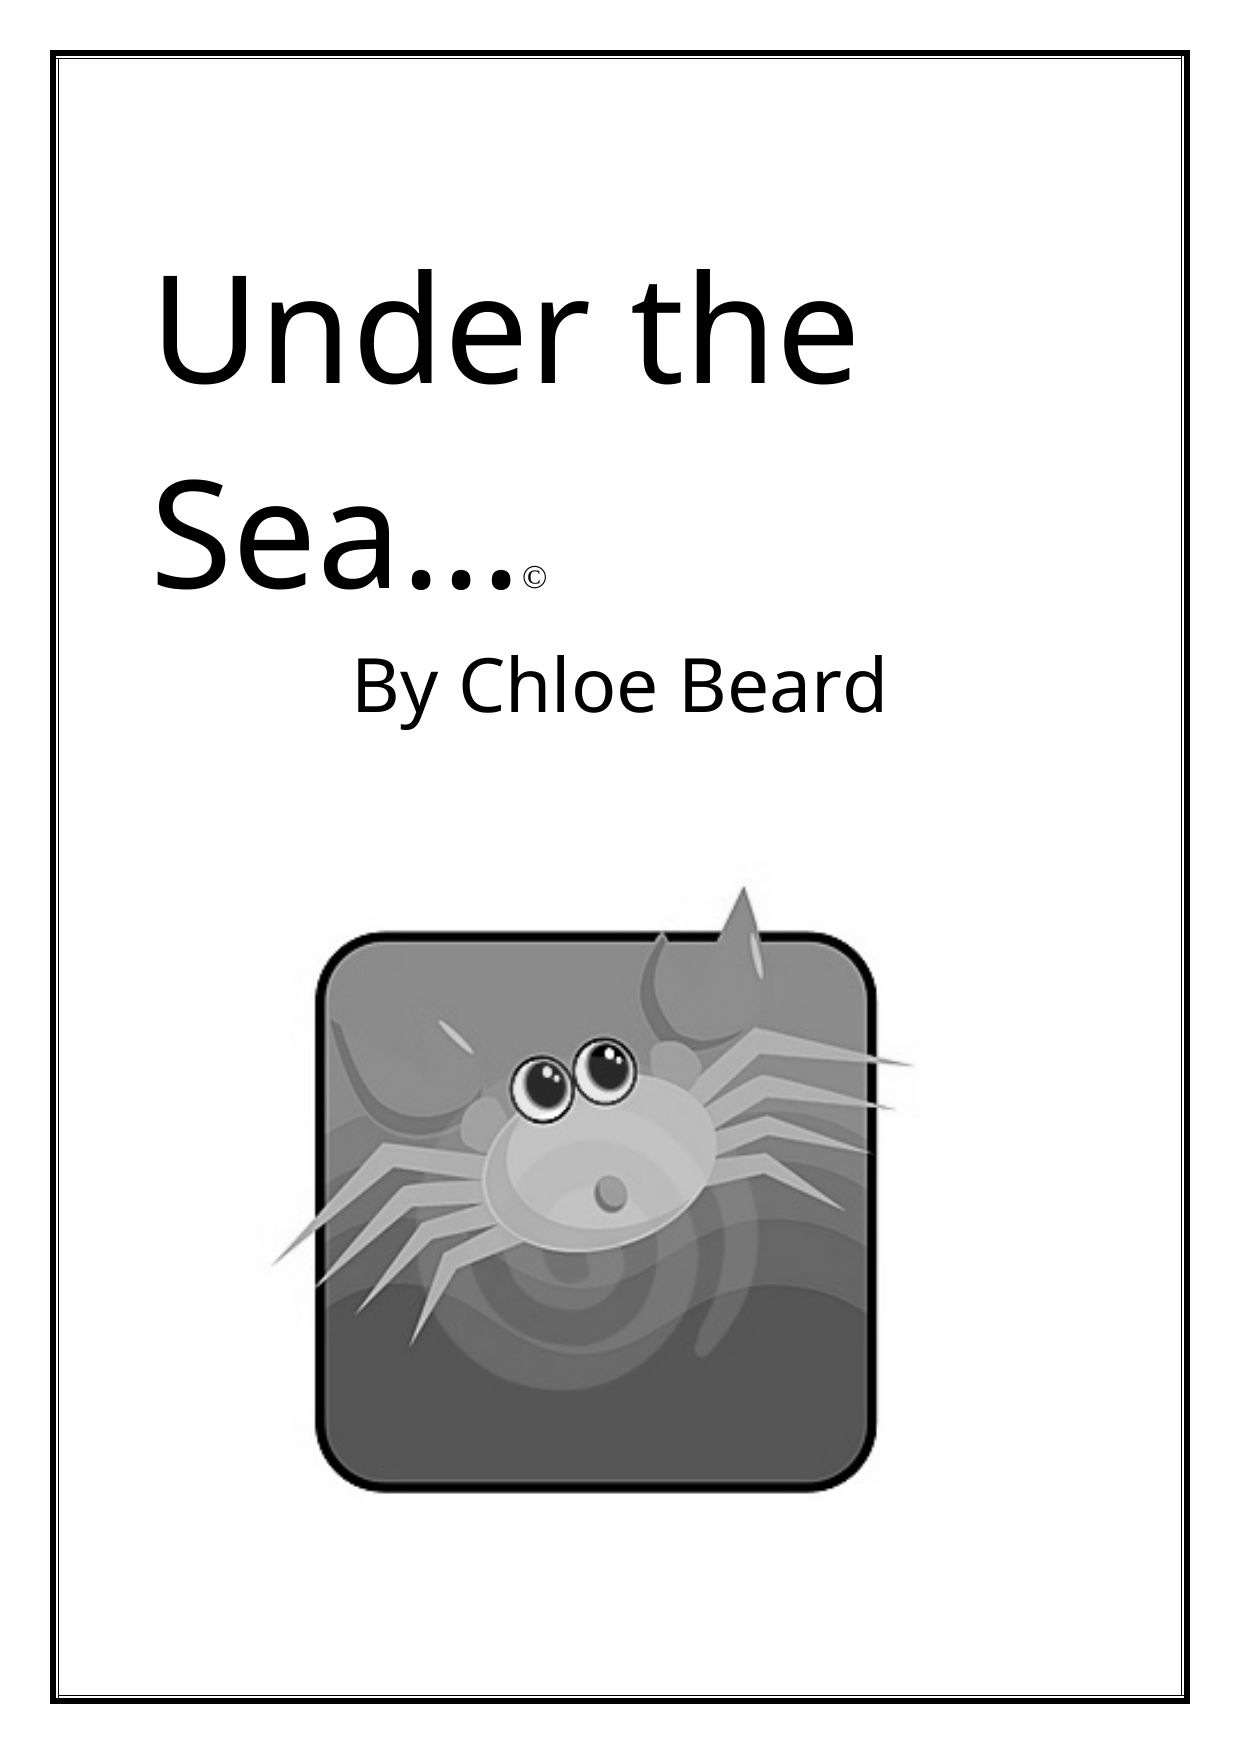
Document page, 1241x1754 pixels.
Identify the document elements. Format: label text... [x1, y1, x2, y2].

text By Chloe Beard [150, 632, 1090, 734]
text Under the Sea...© [150, 223, 1090, 632]
